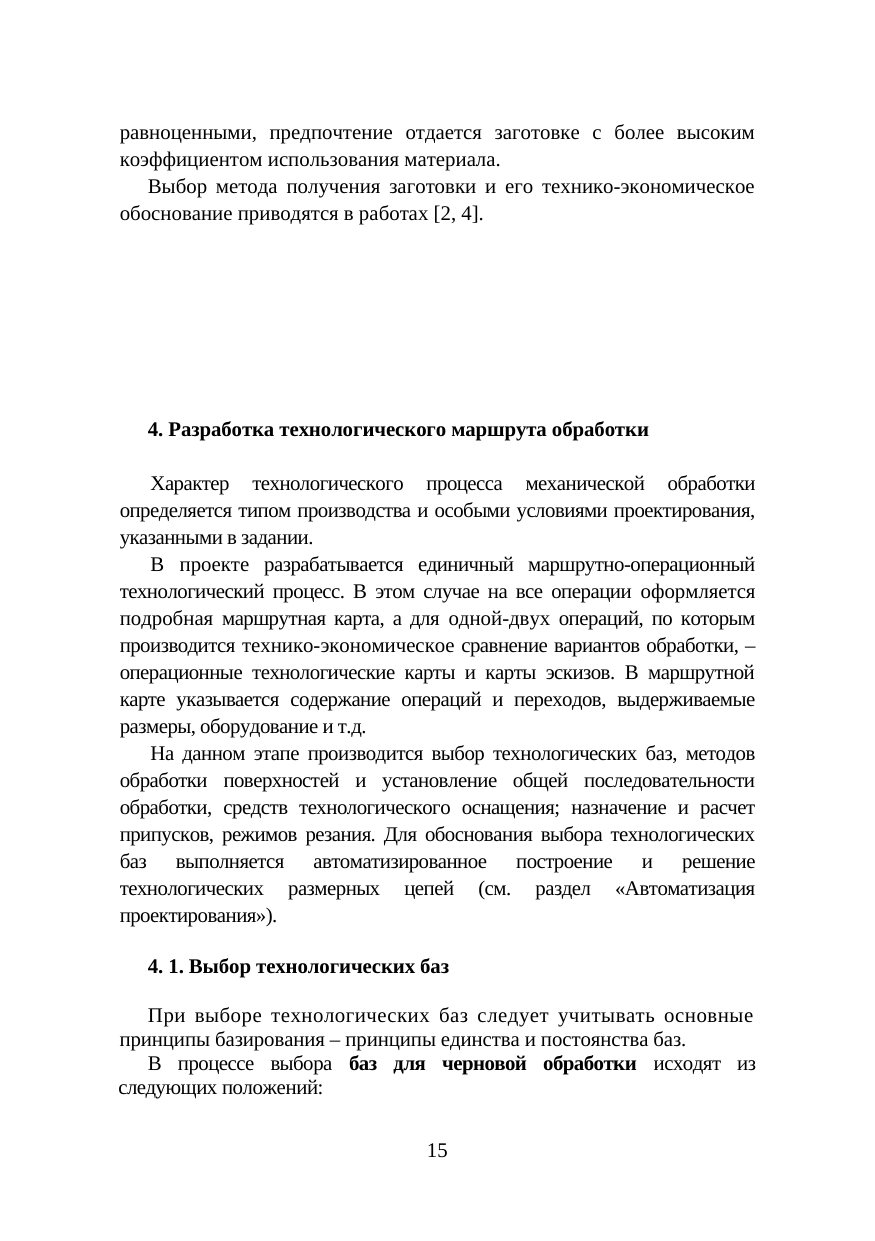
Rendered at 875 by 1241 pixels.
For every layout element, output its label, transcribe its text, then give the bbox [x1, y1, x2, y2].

text 4. Разработка технологического маршрута обработки [119, 415, 755, 442]
text Характер технологического процесса механической обработки определяется типом производства и особыми условиями проектирования, указанными в задании. [119, 469, 755, 550]
text При выборе технологических баз следует учитывать основные принципы базирования – принципы единства и постоянства баз. [119, 1003, 754, 1051]
text В процессе выбора баз для черновой обработки исходят из следующих положений: [118, 1051, 756, 1099]
text 4. 1. Выбор технологических баз [118, 954, 754, 978]
text Выбор метода получения заготовки и его технико-экономическое обоснование приводятся в работах [2, 4]. [119, 172, 755, 226]
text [119, 118, 755, 172]
text На данном этапе производится выбор технологических баз, методов обработки поверхностей и установление общей последовательности обработки, средств технологического оснащения; назначение и расчет припусков, режимов резания. Для обоснования выбора технологических баз выполняется автоматизированное построение и решение технологических размерных цепей (см. раздел «Автоматизация проектирования»). [119, 739, 755, 927]
text В проекте разрабатывается единичный маршрутно-операционный технологический процесс. В этом случае на все операции оформляется подробная маршрутная карта, а для одной-двух операций, по которым производится технико-экономическое сравнение вариантов обработки, – операционные технологические карты и карты эскизов. В маршрутной карте указывается содержание операций и переходов, выдерживаемые размеры, оборудование и т.д. [119, 550, 755, 739]
